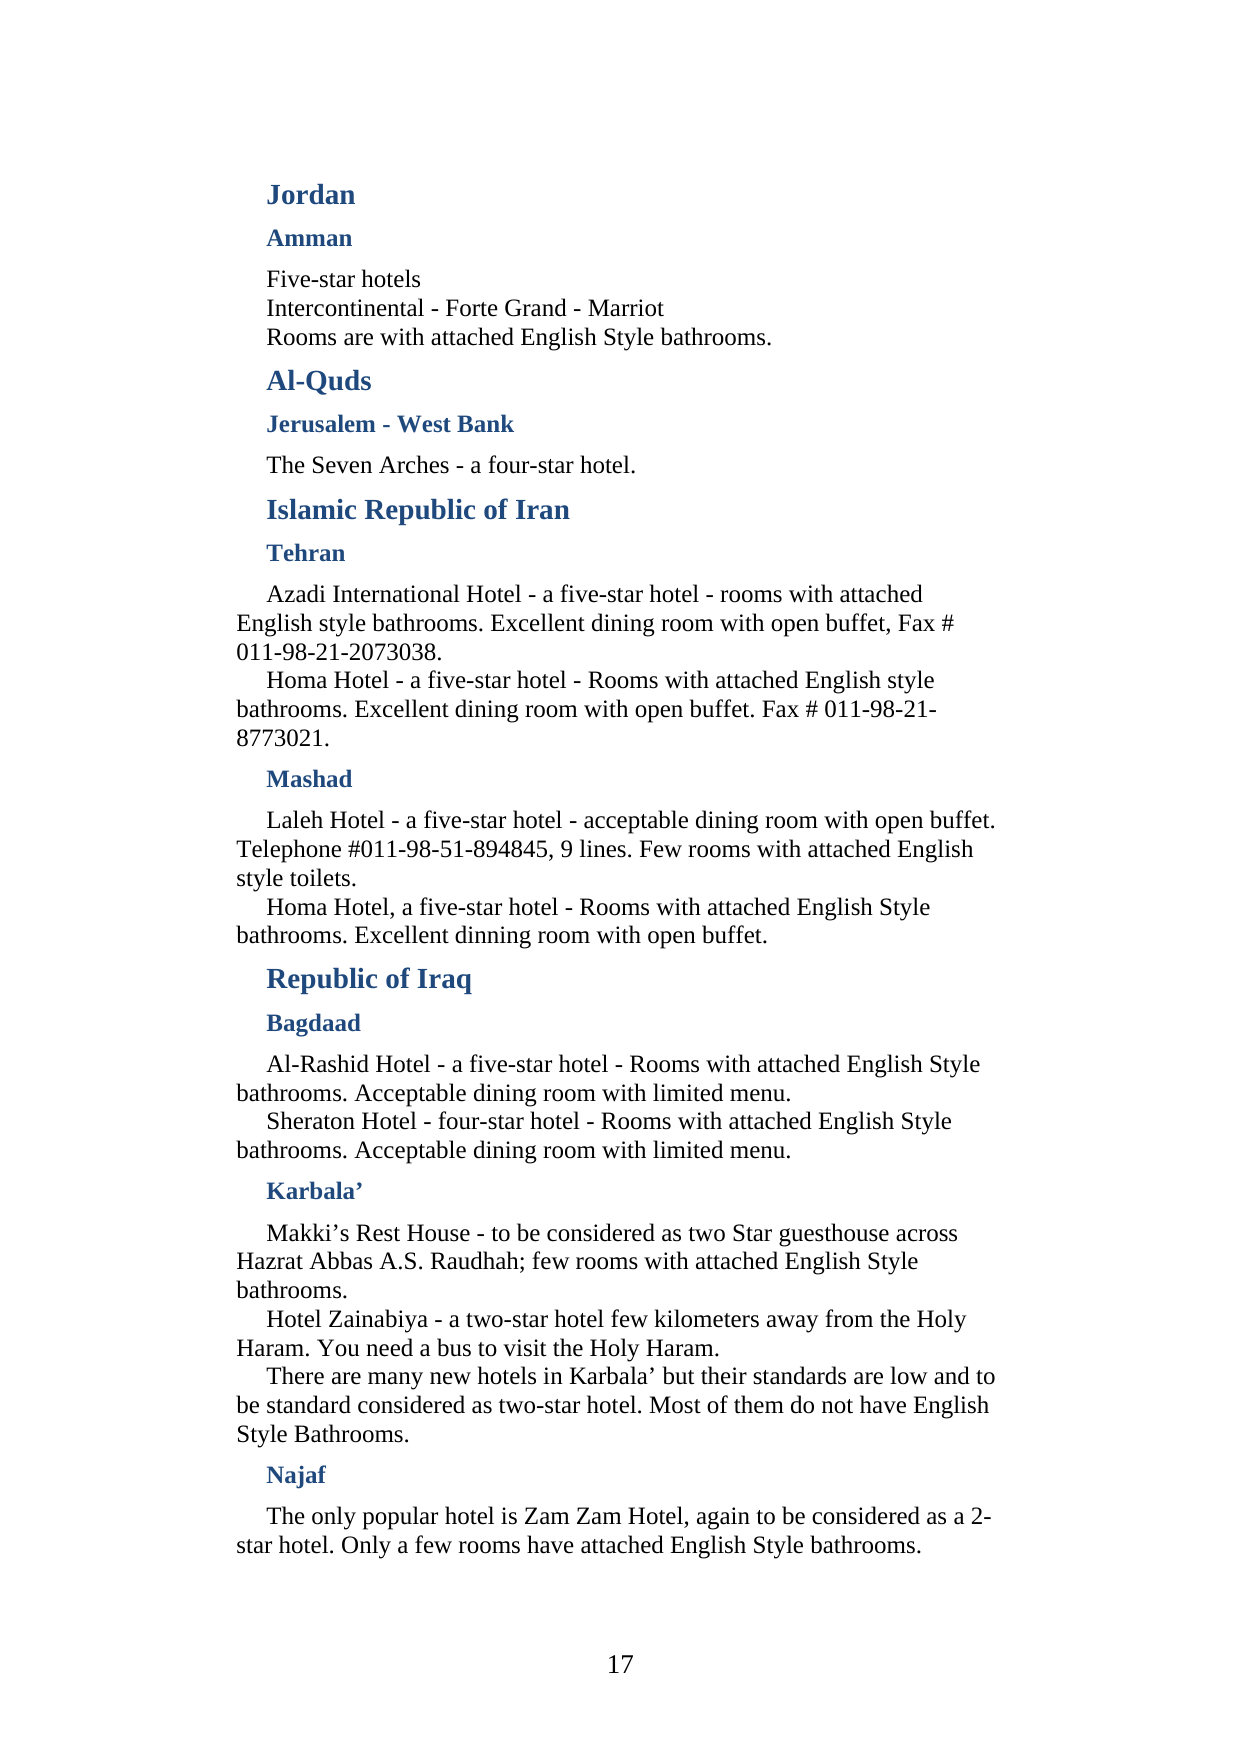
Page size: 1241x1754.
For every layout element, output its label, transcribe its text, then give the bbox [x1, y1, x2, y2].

text There are many new hotels in Karbala’ but their standards are low and to be standard considered as two-star hotel. Most of them do not have English Style Bathrooms. [236, 1361, 1004, 1448]
subtitle Jerusalem - West Bank [236, 409, 1004, 438]
text Homa Hotel, a five-star hotel - Rooms with attached English Style bathrooms. Excellent dinning room with open buffet. [236, 892, 1004, 949]
text Rooms are with attached English Style bathrooms. [236, 322, 1004, 351]
text The only popular hotel is Zam Zam Hotel, again to be considered as a 2-star hotel. Only a few rooms have attached English Style bathrooms. [236, 1501, 1004, 1559]
text Laleh Hotel - a five-star hotel - acceptable dining room with open buffet. Telephone #011-98-51-894845, 9 lines. Few rooms with attached English style toilets. [236, 805, 1004, 892]
subtitle Karbala’ [236, 1176, 1004, 1205]
text The Seven Arches - a four-star hotel. [236, 451, 1004, 479]
subtitle Bagdaad [236, 1008, 1004, 1036]
text Hotel Zainabiya - a two-star hotel few kilometers away from the Holy Haram. You need a bus to visit the Holy Haram. [236, 1304, 1004, 1361]
subtitle Islamic Republic of Iran [236, 492, 1004, 525]
subtitle Amman [236, 223, 1004, 252]
subtitle Mashad [236, 764, 1004, 793]
text Five-star hotels [236, 264, 1004, 293]
text Makki’s Rest House - to be considered as two Star guesthouse across Hazrat Abbas A.S. Raudhah; few rooms with attached English Style bathrooms. [236, 1218, 1004, 1304]
subtitle Al-Quds [236, 363, 1004, 397]
text Al-Rashid Hotel - a five-star hotel - Rooms with attached English Style bathrooms. Acceptable dining room with limited menu. [236, 1049, 1004, 1106]
text Azadi International Hotel - a five-star hotel - rooms with attached English style bathrooms. Excellent dining room with open buffet, Fax # 011-98-21-2073038. [236, 579, 1004, 665]
text Intercontinental - Forte Grand - Marriot [236, 293, 1004, 322]
subtitle Najaf [236, 1460, 1004, 1489]
subtitle Republic of Iraq [236, 962, 1004, 995]
subtitle Jordan [236, 177, 1004, 211]
text Homa Hotel - a five-star hotel - Rooms with attached English style bathrooms. Excellent dining room with open buffet. Fax # 011-98-21-8773021. [236, 665, 1004, 752]
subtitle Tehran [236, 538, 1004, 567]
text Sheraton Hotel - four-star hotel - Rooms with attached English Style bathrooms. Acceptable dining room with limited menu. [236, 1106, 1004, 1164]
